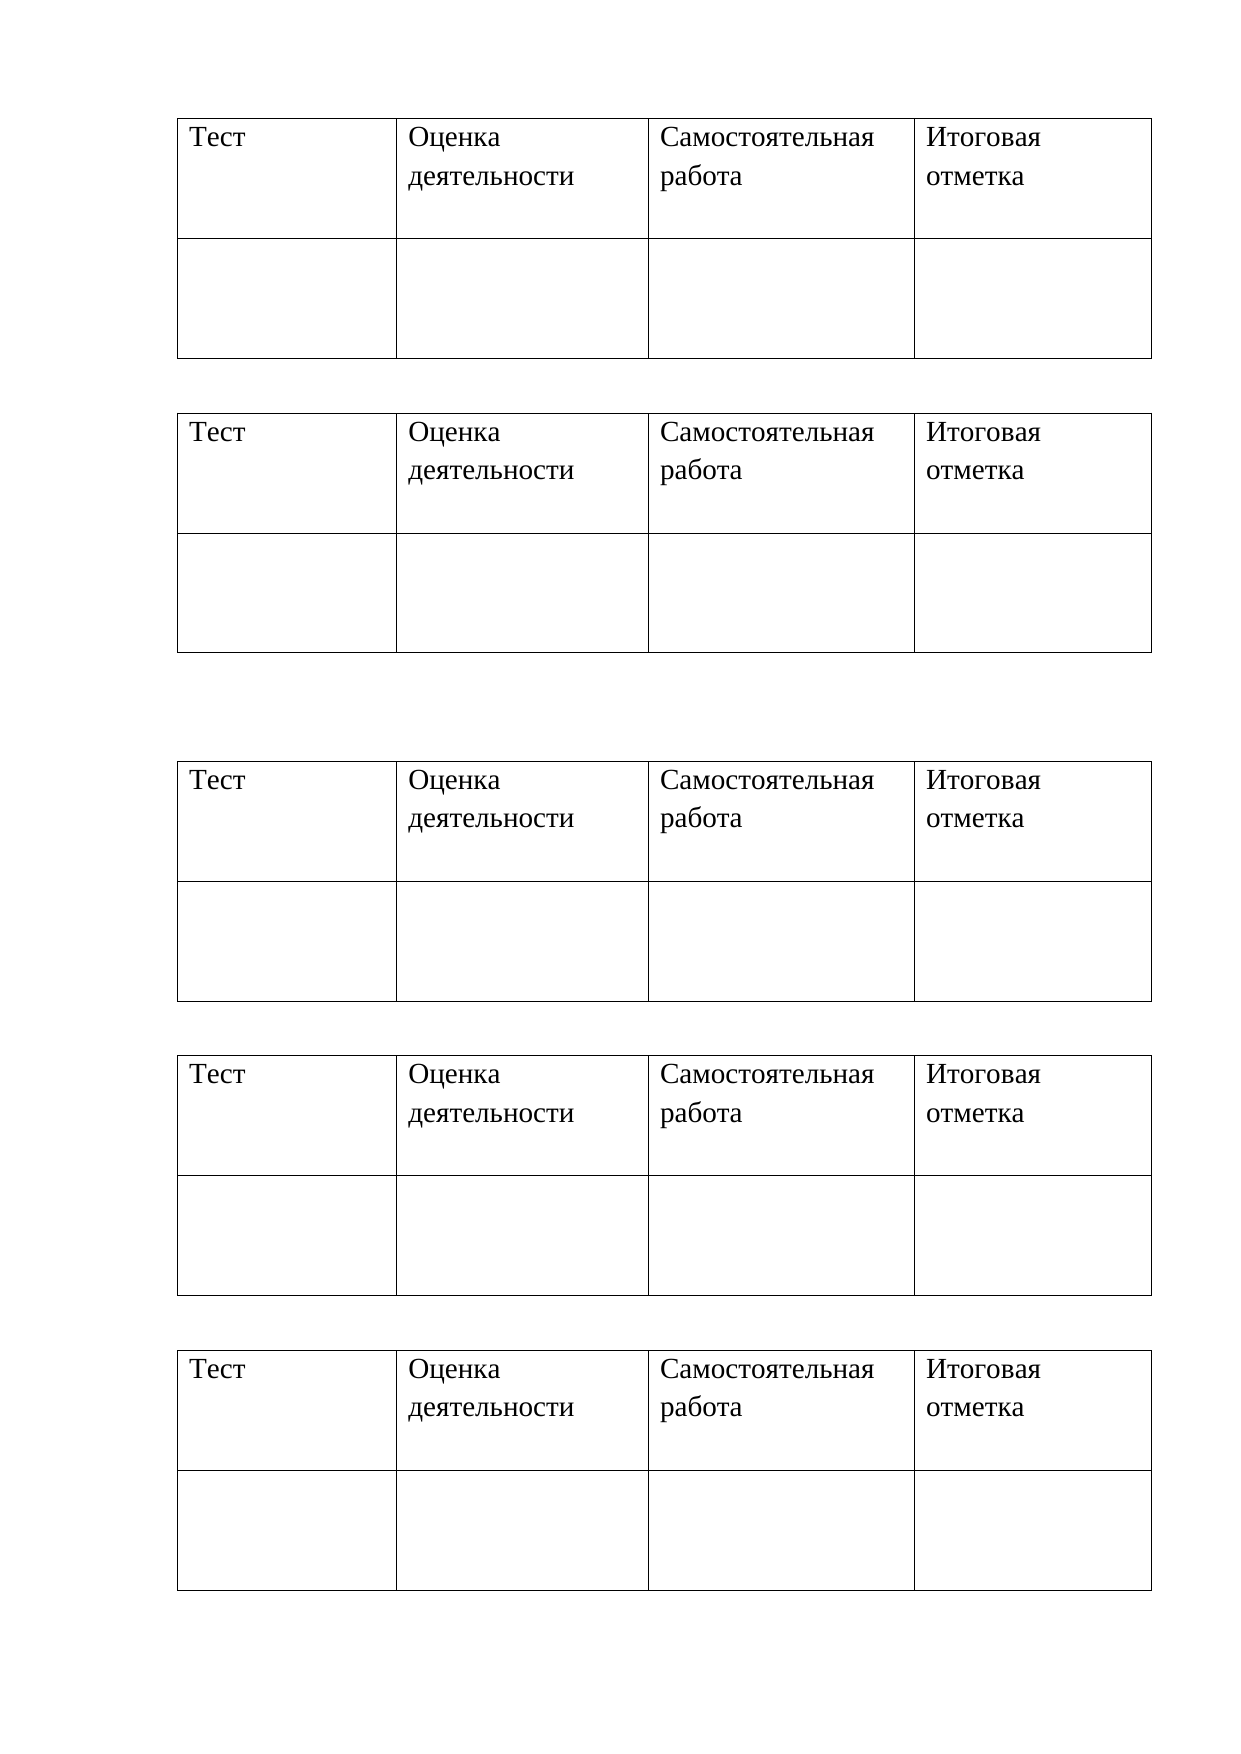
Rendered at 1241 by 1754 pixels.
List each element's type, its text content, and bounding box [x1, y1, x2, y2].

table_cell [649, 534, 914, 652]
table_header Самостоятельная работа [649, 414, 914, 532]
table_cell [915, 882, 1151, 1001]
table_cell [649, 239, 914, 358]
table_cell [915, 239, 1151, 358]
table_header Оценка деятельности [397, 1056, 648, 1175]
table_cell [915, 1471, 1151, 1589]
table_cell [397, 534, 648, 652]
table_header Итоговая отметка [915, 119, 1151, 238]
table_header Тест [178, 1056, 396, 1175]
table_header Оценка деятельности [397, 762, 648, 881]
table_cell [397, 1471, 648, 1589]
table_cell [649, 1471, 914, 1589]
table_header Итоговая отметка [915, 414, 1151, 532]
table_header Самостоятельная работа [649, 1056, 914, 1175]
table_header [649, 119, 914, 238]
table_cell [397, 1176, 648, 1295]
table_header Итоговая отметка [915, 1056, 1151, 1175]
table_cell [915, 534, 1151, 652]
table_header Оценка деятельности [397, 119, 648, 238]
table_header Самостоятельная работа [649, 762, 914, 881]
table_header Оценка деятельности [397, 1351, 648, 1470]
table_cell [178, 1176, 396, 1295]
table_cell [397, 239, 648, 358]
table_header Тест [178, 414, 396, 532]
table_header Итоговая отметка [915, 1351, 1151, 1470]
table_header Тест [178, 762, 396, 881]
table_cell [649, 1176, 914, 1295]
table_cell [649, 882, 914, 1001]
table_header Самостоятельная работа [649, 1351, 914, 1470]
table_cell [178, 239, 396, 358]
table_cell [915, 1176, 1151, 1295]
table_cell [178, 534, 396, 652]
table_cell [397, 882, 648, 1001]
table_header Тест [178, 119, 396, 238]
table_cell [178, 1471, 396, 1589]
table_header Оценка деятельности [397, 414, 648, 532]
table_header Тест [178, 1351, 396, 1470]
table_cell [178, 882, 396, 1001]
table_header Итоговая отметка [915, 762, 1151, 881]
